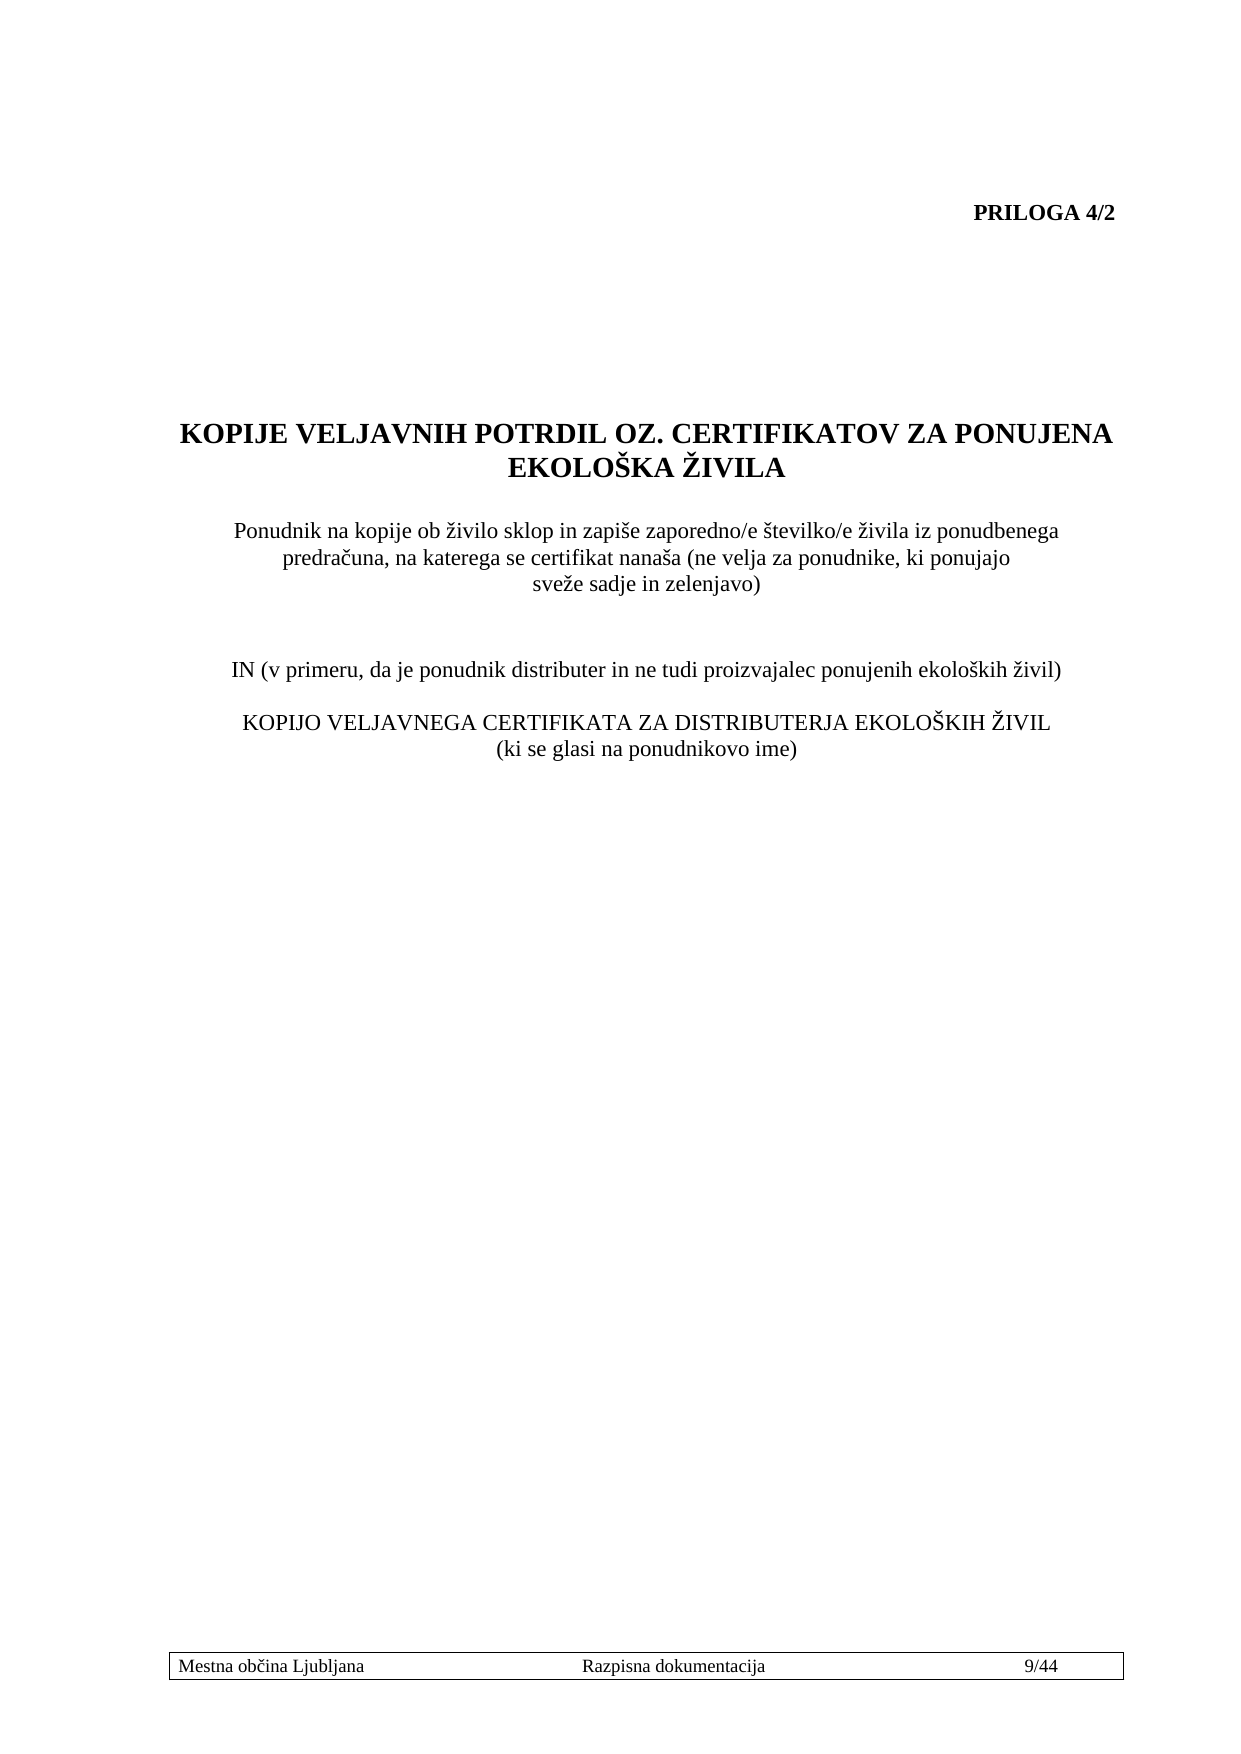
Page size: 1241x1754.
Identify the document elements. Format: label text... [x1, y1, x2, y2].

text PRILOGA 4/2 [66, 198, 1115, 225]
text KOPIJE VELJAVNIH POTRDIL OZ. CERTIFIKATOV ZA PONUJENA EKOLOŠKA ŽIVILA [178, 417, 1115, 484]
text sveže sadje in zelenjavo) [178, 570, 1115, 596]
text Ponudnik na kopije ob živilo sklop in zapiše zaporedno/e številko/e živila iz ponudbenega predračuna, na katerega se certifikat nanaša (ne velja za ponudnike, ki ponujajo [178, 517, 1115, 570]
text IN (v primeru, da je ponudnik distributer in ne tudi proizvajalec ponujenih ekoloških živil) [178, 656, 1115, 682]
text (ki se glasi na ponudnikovo ime) [178, 735, 1115, 762]
text KOPIJO VELJAVNEGA CERTIFIKATA ZA DISTRIBUTERJA EKOLOŠKIH ŽIVIL [178, 709, 1115, 735]
